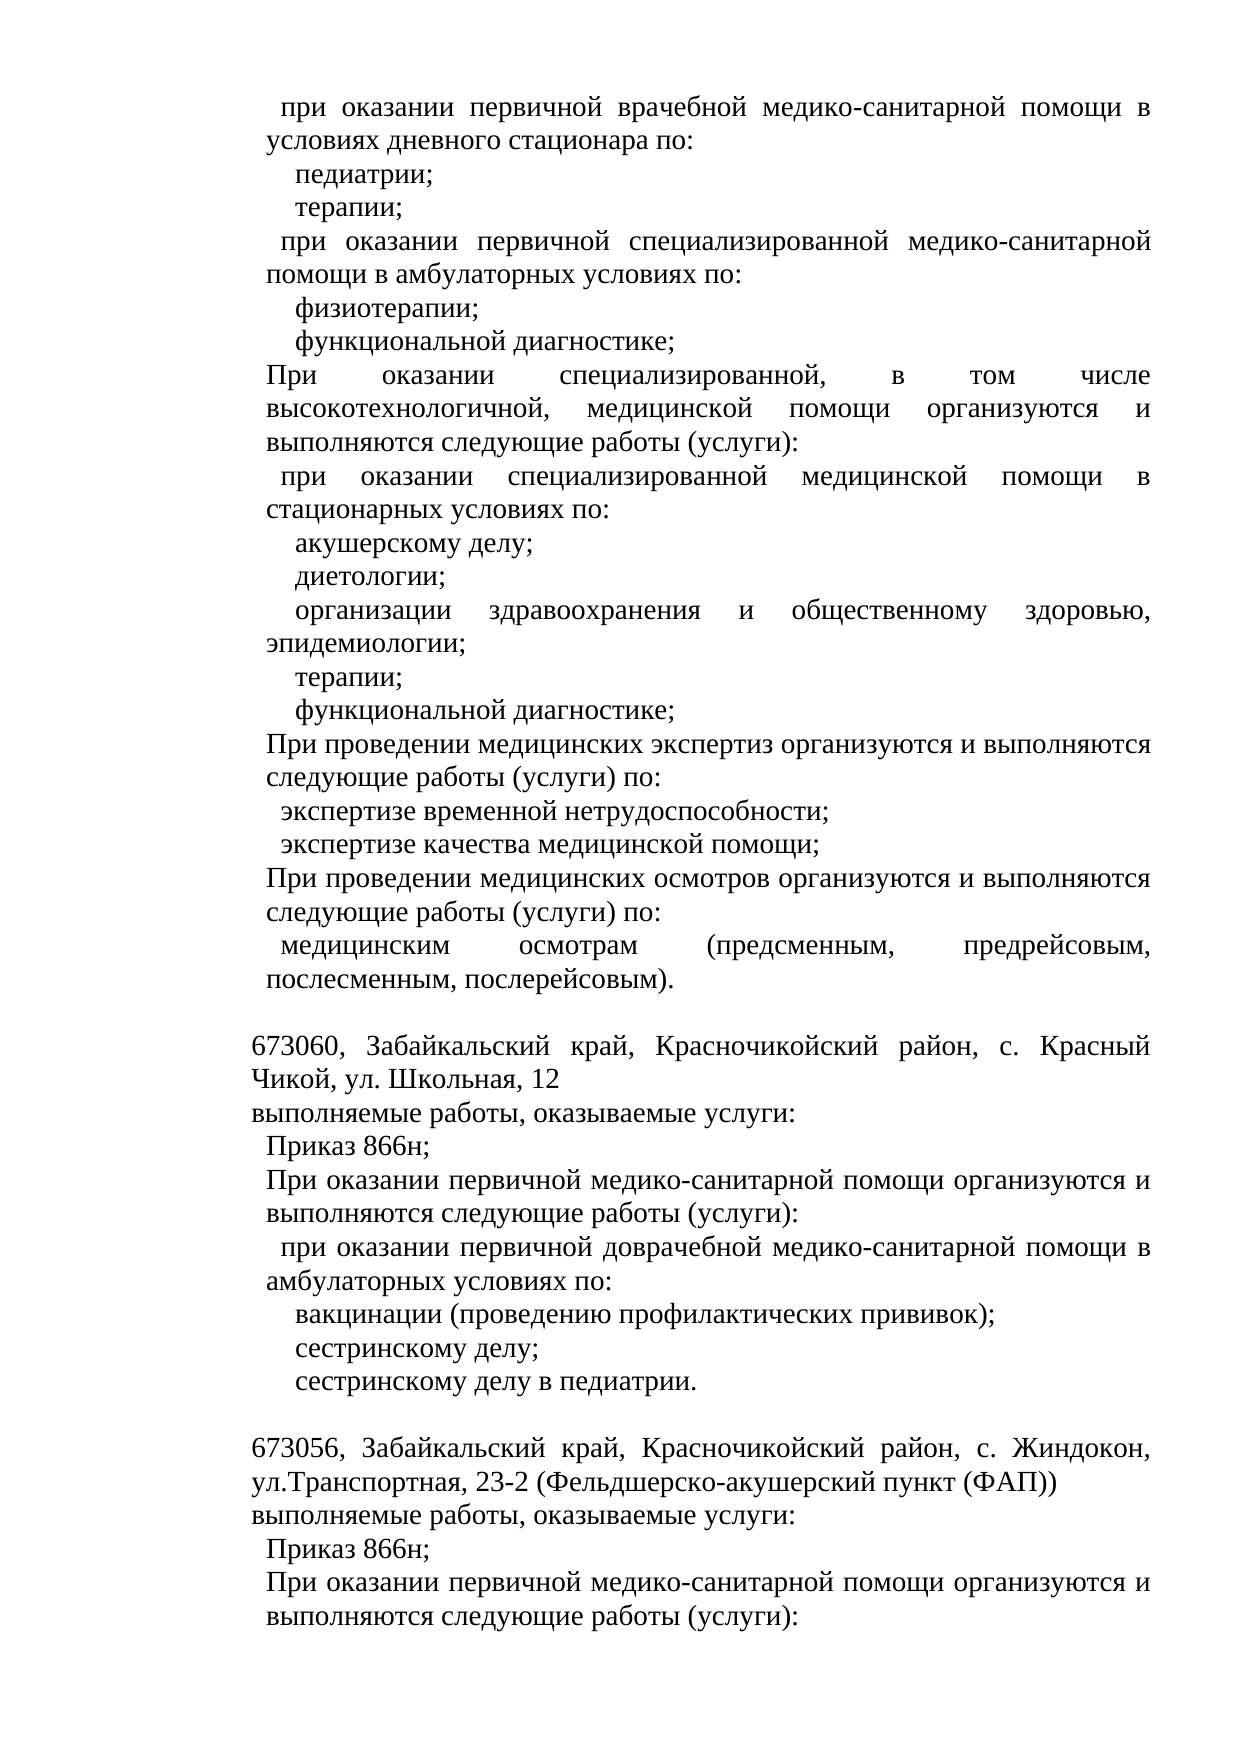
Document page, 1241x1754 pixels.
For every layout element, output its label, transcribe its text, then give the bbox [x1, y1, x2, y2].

text При проведении медицинских осмотров организуются и выполняются следующие работы (услуги) по: [266, 860, 1152, 927]
text Приказ 866н; [266, 1128, 1152, 1162]
text при оказании первичной специализированной медико-санитарной помощи в амбулаторных условиях по: [266, 223, 1152, 290]
text организации здравоохранения и общественному здоровью, эпидемиологии; [266, 592, 1152, 659]
text При оказании первичной медико-санитарной помощи организуются и выполняются следующие работы (услуги): [266, 1162, 1152, 1229]
text сестринскому делу в педиатрии. [266, 1363, 1152, 1397]
text педиатрии; [266, 156, 1152, 189]
text экспертизе качества медицинской помощи; [266, 827, 1152, 860]
text 673056, Забайкальский край, Красночикойский район, с. Жиндокон, ул.Транспортная, 23-2 (Фельдшерско-акушерский пункт (ФАП)) [251, 1430, 1152, 1497]
text Приказ 866н; [266, 1531, 1152, 1564]
text выполняемые работы, оказываемые услуги: [251, 1095, 1152, 1128]
text 673060, Забайкальский край, Красночикойский район, с. Красный Чикой, ул. Школьная, 12 [251, 1028, 1152, 1095]
text сестринскому делу; [266, 1330, 1152, 1363]
text при оказании специализированной медицинской помощи в стационарных условиях по: [266, 458, 1152, 525]
text выполняемые работы, оказываемые услуги: [251, 1497, 1152, 1531]
text терапии; [266, 659, 1152, 692]
text При оказании первичной медико-санитарной помощи организуются и выполняются следующие работы (услуги): [266, 1564, 1152, 1632]
text вакцинации (проведению профилактических прививок); [266, 1296, 1152, 1330]
text функциональной диагностике; [266, 692, 1152, 726]
text терапии; [266, 189, 1152, 223]
text При оказании специализированной, в том числе высокотехнологичной, медицинской помощи организуются и выполняются следующие работы (услуги): [266, 357, 1152, 458]
text акушерскому делу; [266, 525, 1152, 558]
text функциональной диагностике; [266, 323, 1152, 357]
text При проведении медицинских экспертиз организуются и выполняются следующие работы (услуги) по: [266, 726, 1152, 793]
text при оказании первичной доврачебной медико-санитарной помощи в амбулаторных условиях по: [266, 1229, 1152, 1296]
text медицинским осмотрам (предсменным, предрейсовым, послесменным, послерейсовым). [266, 927, 1152, 994]
text экспертизе временной нетрудоспособности; [266, 793, 1152, 827]
text при оказании первичной врачебной медико-санитарной помощи в условиях дневного стационара по: [266, 89, 1152, 156]
text физиотерапии; [266, 290, 1152, 323]
text диетологии; [266, 558, 1152, 592]
